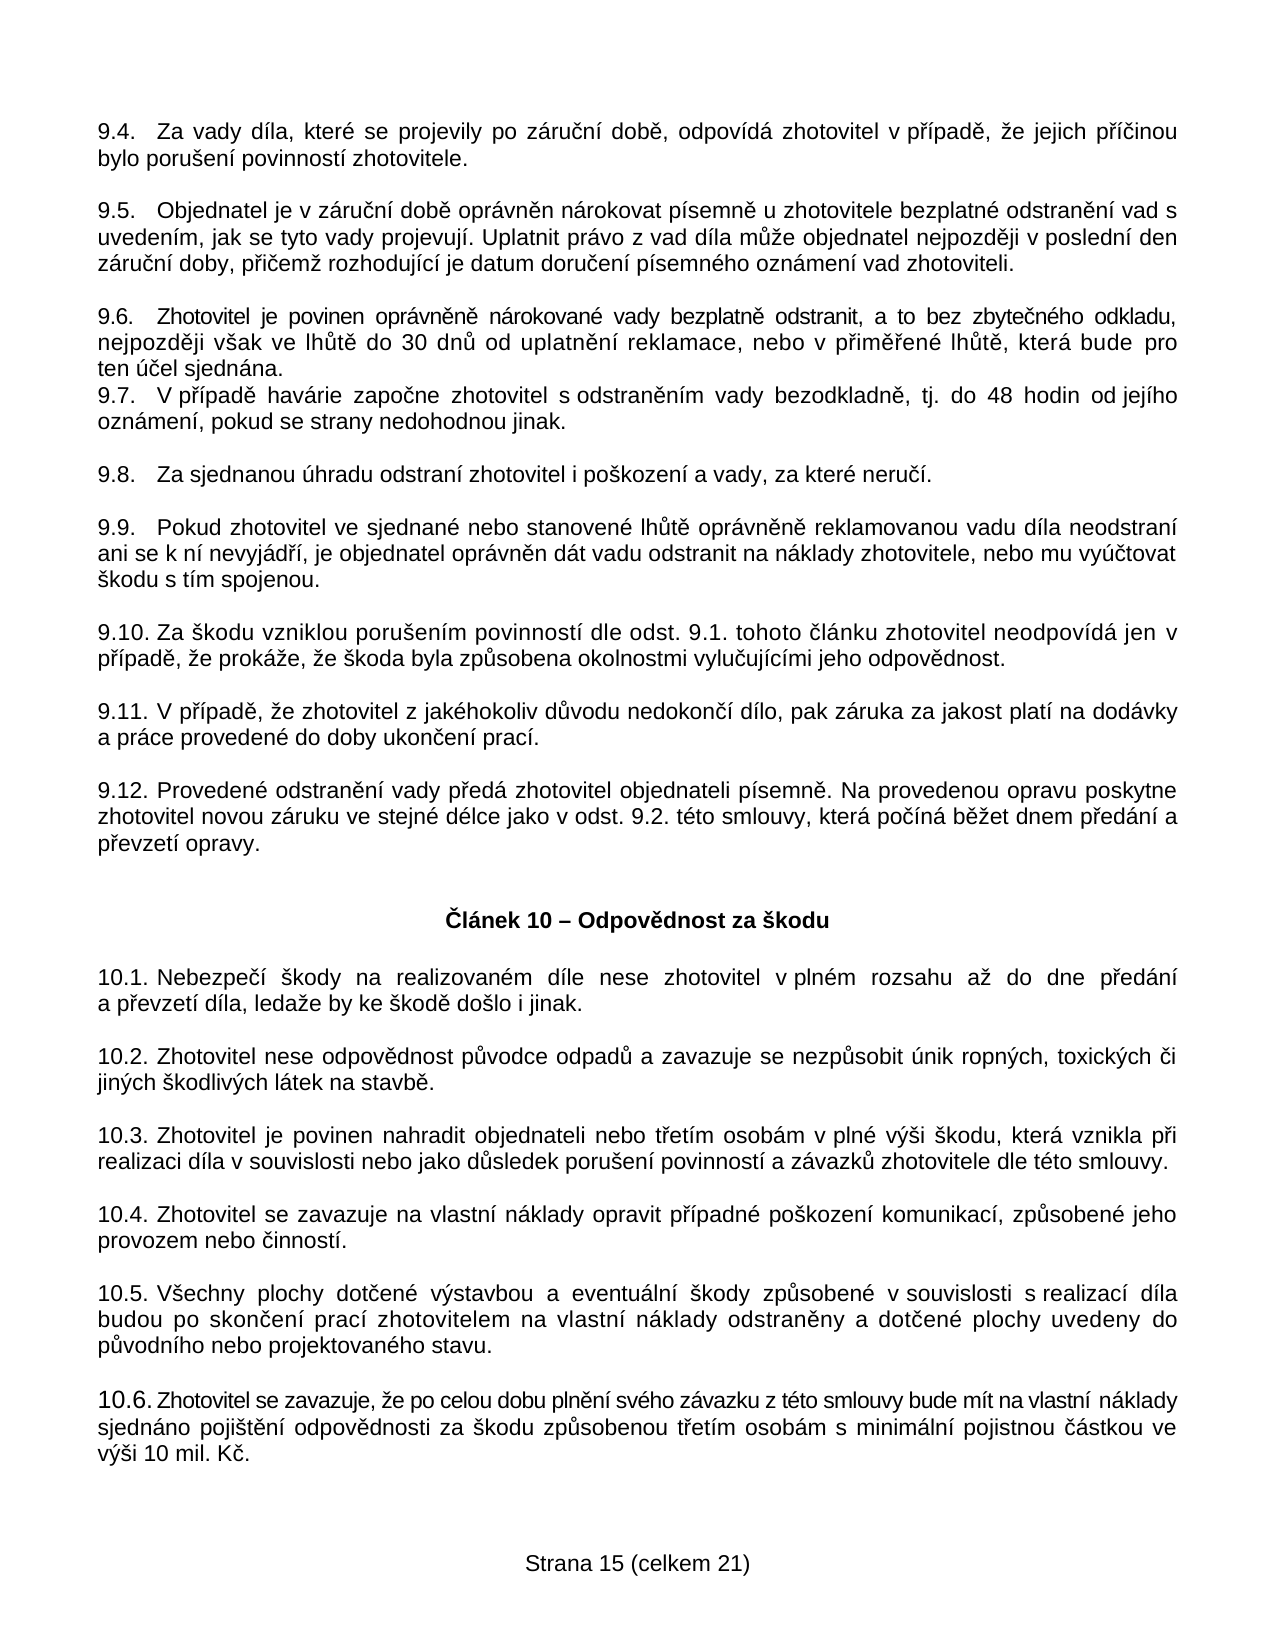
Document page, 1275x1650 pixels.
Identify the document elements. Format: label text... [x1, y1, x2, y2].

list Zhotovitel nese odpovědnost původce odpadů a zavazuje se nezpůsobit únik ropných, toxických či jiných škodlivých látek na stavbě. [97, 1043, 1177, 1095]
list V případě havárie započne zhotovitel s odstraněním vady bezodkladně, tj. do 48 hodin od jejího oznámení, pokud se strany nedohodnou jinak. [97, 382, 1177, 434]
list Za škodu vzniklou porušením povinností dle odst. 9.1. tohoto článku zhotovitel neodpovídá jen v případě, že prokáže, že škoda byla způsobena okolnostmi vylučujícími jeho odpovědnost. [97, 619, 1177, 672]
list Pokud zhotovitel ve sjednané nebo stanovené lhůtě oprávněně reklamovanou vadu díla neodstraní ani se k ní nevyjádří, je objednatel oprávněn dát vadu odstranit na náklady zhotovitele, nebo mu vyúčtovat škodu s tím spojenou. [97, 513, 1177, 592]
list V případě, že zhotovitel z jakéhokoliv důvodu nedokončí dílo, pak záruka za jakost platí na dodávky a práce provedené do doby ukončení prací. [97, 698, 1177, 751]
list Nebezpečí škody na realizovaném díle nese zhotovitel v plném rozsahu až do dne předání a převzetí díla, ledaže by ke škodě došlo i jinak. [97, 963, 1177, 1016]
list Zhotovitel je povinen oprávněně nárokované vady bezplatně odstranit, a to bez zbytečného odkladu, nejpozději však ve lhůtě do 30 dnů od uplatnění reklamace, nebo v přiměřené lhůtě, která bude pro ten účel sjednána. [97, 303, 1177, 382]
list Zhotovitel se zavazuje na vlastní náklady opravit případné poškození komunikací, způsobené jeho provozem nebo činností. [97, 1201, 1177, 1253]
list Zhotovitel se zavazuje, že po celou dobu plnění svého závazku z této smlouvy bude mít na vlastní náklady sjednáno pojištění odpovědnosti za škodu způsobenou třetím osobám s minimální pojistnou částkou ve výši 10 mil. Kč. [97, 1385, 1177, 1467]
list Objednatel je v záruční době oprávněn nárokovat písemně u zhotovitele bezplatné odstranění vad s uvedením, jak se tyto vady projevují. Uplatnit právo z vad díla může objednatel nejpozději v poslední den záruční doby, přičemž rozhodující je datum doručení písemného oznámení vad zhotoviteli. [97, 197, 1177, 276]
list Zhotovitel je povinen nahradit objednateli nebo třetím osobám v plné výši škodu, která vznikla při realizaci díla v souvislosti nebo jako důsledek porušení povinností a závazků zhotovitele dle této smlouvy. [97, 1122, 1177, 1174]
list Za vady díla, které se projevily po záruční době, odpovídá zhotovitel v případě, že jejich příčinou bylo porušení povinností zhotovitele. [97, 118, 1177, 171]
list Provedené odstranění vady předá zhotovitel objednateli písemně. Na provedenou opravu poskytne zhotovitel novou záruku ve stejné délce jako v odst. 9.2. této smlouvy, která počíná běžet dnem předání a převzetí opravy. [97, 777, 1177, 856]
list Za sjednanou úhradu odstraní zhotovitel i poškození a vady, za které neručí. [97, 461, 1177, 487]
text Článek 10 – Odpovědnost za škodu [97, 907, 1177, 934]
list Všechny plochy dotčené výstavbou a eventuální škody způsobené v souvislosti s realizací díla budou po skončení prací zhotovitelem na vlastní náklady odstraněny a dotčené plochy uvedeny do původního nebo projektovaného stavu. [97, 1280, 1177, 1359]
